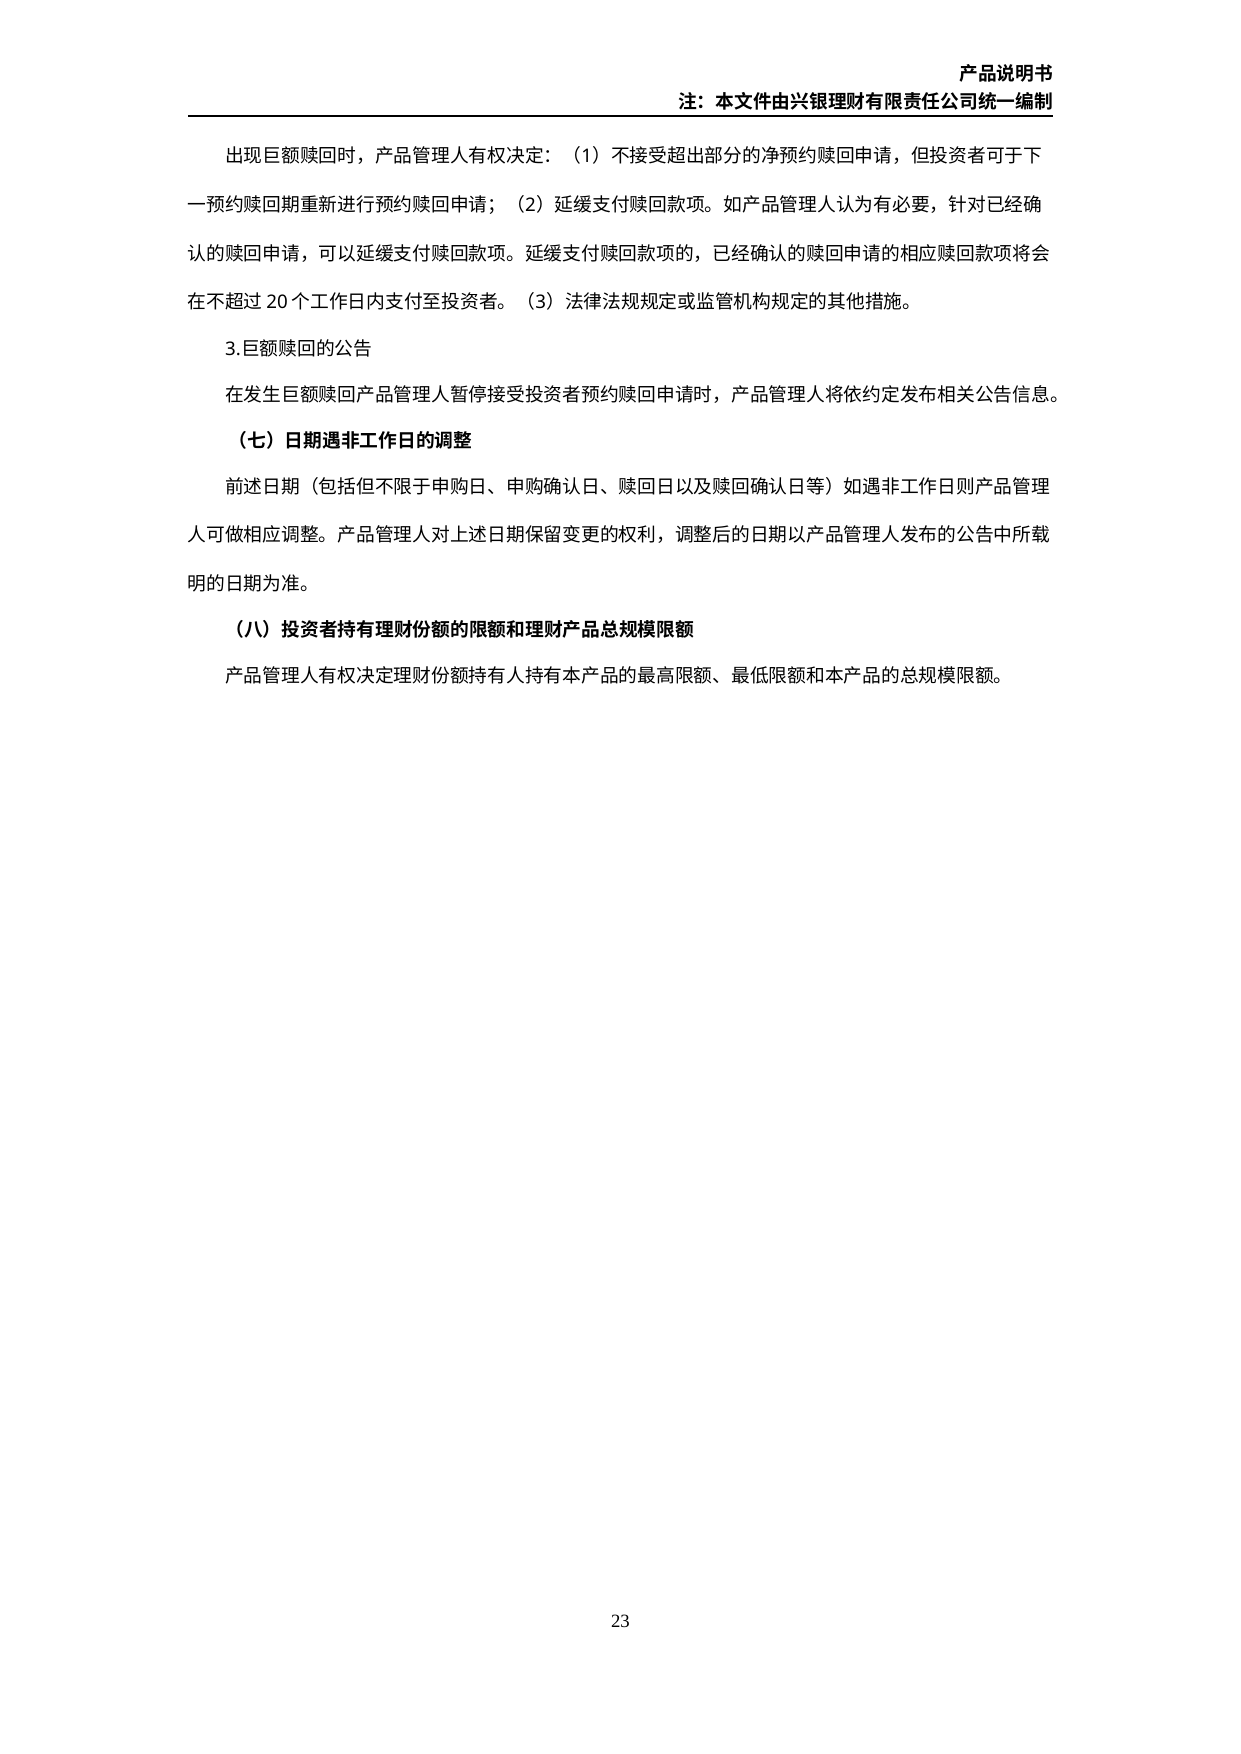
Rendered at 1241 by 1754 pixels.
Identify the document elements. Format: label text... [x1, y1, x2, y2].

text 产品管理人有权决定理财份额持有人持有本产品的最高限额、最低限额和本产品的总规模限额。 [187, 658, 1053, 691]
text （八）投资者持有理财份额的限额和理财产品总规模限额 [187, 612, 1053, 645]
text 3.巨额赎回的公告 [187, 331, 1053, 363]
text 在发生巨额赎回产品管理人暂停接受投资者预约赎回申请时，产品管理人将依约定发布相关公告信息。 [187, 377, 1053, 409]
text 出现巨额赎回时，产品管理人有权决定：（1）不接受超出部分的净预约赎回申请，但投资者可于下一预约赎回期重新进行预约赎回申请；（2）延缓支付赎回款项。如产品管理人认为有必要，针对已经确认的赎回申请，可以延缓支付赎回款项。延缓支付赎回款项的，已经确认的赎回申请的相应赎回款项将会在不超过20个工作日内支付至投资者。（3）法律法规规定或监管机构规定的其他措施。 [187, 138, 1053, 317]
text （七）日期遇非工作日的调整 [209, 423, 1053, 455]
text 前述日期（包括但不限于申购日、申购确认日、赎回日以及赎回确认日等）如遇非工作日则产品管理人可做相应调整。产品管理人对上述日期保留变更的权利，调整后的日期以产品管理人发布的公告中所载明的日期为准。 [187, 469, 1053, 599]
